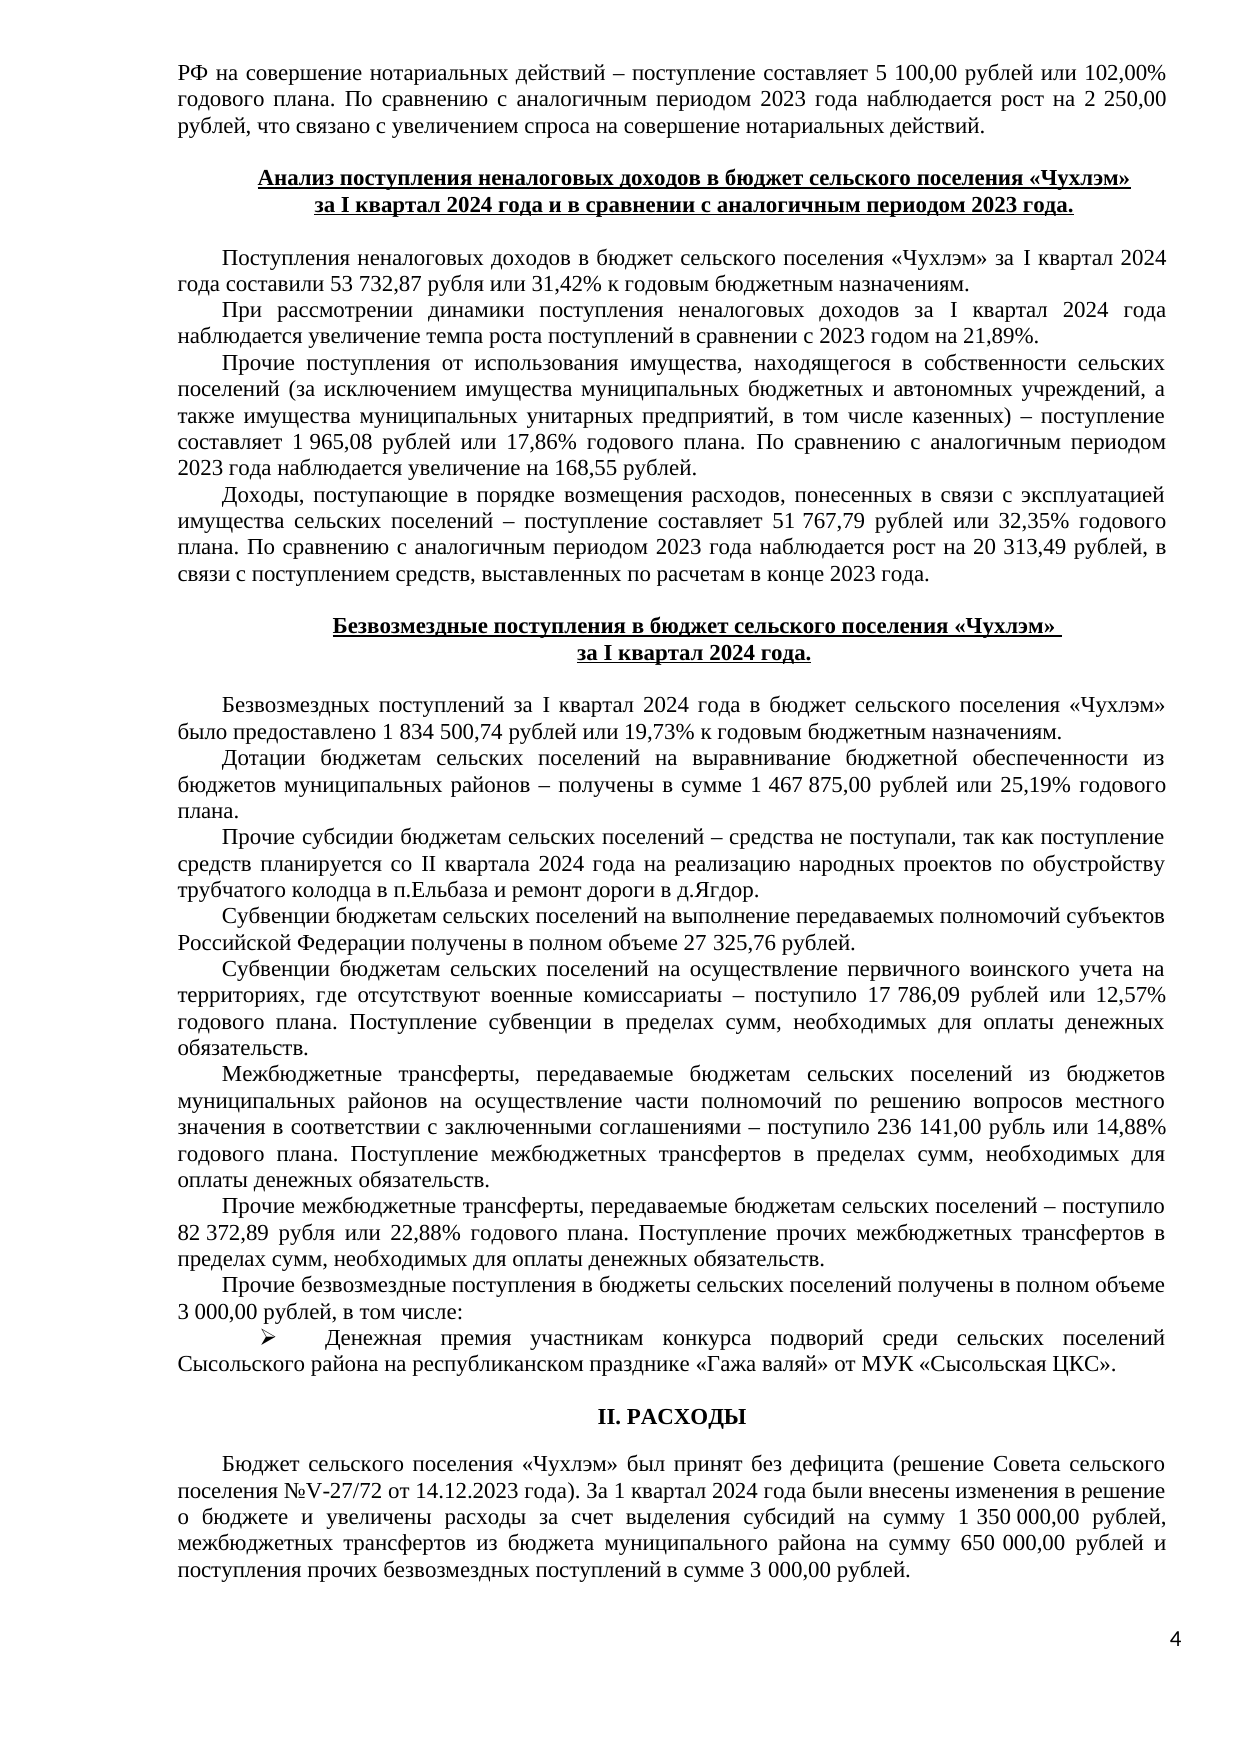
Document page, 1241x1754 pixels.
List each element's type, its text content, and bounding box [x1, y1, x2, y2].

text Субвенции бюджетам сельских поселений на выполнение передаваемых полномочий субъектов Российской Федерации получены в полном объеме 27 325,76 рублей. [177, 902, 1166, 955]
text Безвозмездные поступления в бюджет сельского поселения «Чухлэм» [177, 612, 1166, 639]
text II. РАСХОДЫ [177, 1403, 1166, 1429]
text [177, 59, 1166, 138]
text Поступления неналоговых доходов в бюджет сельского поселения «Чухлэм» за I квартал 2024 года составили 53 732,87 рубля или 31,42% к годовым бюджетным назначениям. [177, 243, 1166, 296]
text При рассмотрении динамики поступления неналоговых доходов за I квартал 2024 года наблюдается увеличение темпа роста поступлений в сравнении с 2023 годом на 21,89%. [177, 296, 1166, 349]
text Прочие межбюджетные трансферты, передаваемые бюджетам сельских поселений – поступило 82 372,89 рубля или 22,88% годового плана. Поступление прочих межбюджетных трансфертов в пределах сумм, необходимых для оплаты денежных обязательств. [177, 1192, 1166, 1271]
text за I квартал 2024 года. [177, 639, 1166, 665]
text Прочие поступления от использования имущества, находящегося в собственности сельских поселений (за исключением имущества муниципальных бюджетных и автономных учреждений, а также имущества муниципальных унитарных предприятий, в том числе казенных) – поступление составляет 1 965,08 рублей или 17,86% годового плана. По сравнению с аналогичным периодом 2023 года наблюдается увеличение на 168,55 рублей. [177, 349, 1166, 481]
text за I квартал 2024 года и в сравнении с аналогичным периодом 2023 года. [177, 191, 1166, 217]
text Субвенции бюджетам сельских поселений на осуществление первичного воинского учета на территориях, где отсутствуют военные комиссариаты – поступило 17 786,09 рублей или 12,57% годового плана. Поступление субвенции в пределах сумм, необходимых для оплаты денежных обязательств. [177, 955, 1166, 1061]
text Прочие субсидии бюджетам сельских поселений – средства не поступали, так как поступление средств планируется со II квартала 2024 года на реализацию народных проектов по обустройству трубчатого колодца в п.Ельбаза и ремонт дороги в д.Ягдор. [177, 823, 1166, 902]
text Анализ поступления неналоговых доходов в бюджет сельского поселения «Чухлэм» [177, 164, 1166, 191]
text Бюджет сельского поселения «Чухлэм» был принят без дефицита (решение Совета сельского поселения №V-27/72 от 14.12.2023 года). За 1 квартал 2024 года были внесены изменения в решение о бюджете и увеличены расходы за счет выделения субсидий на сумму 1 350 000,00 рублей, межбюджетных трансфертов из бюджета муниципального района на сумму 650 000,00 рублей и поступления прочих безвозмездных поступлений в сумме 3 000,00 рублей. [177, 1450, 1166, 1582]
text Безвозмездных поступлений за I квартал 2024 года в бюджет сельского поселения «Чухлэм» было предоставлено 1 834 500,74 рублей или 19,73% к годовым бюджетным назначениям. [177, 692, 1166, 744]
text Межбюджетные трансферты, передаваемые бюджетам сельских поселений из бюджетов муниципальных районов на осуществление части полномочий по решению вопросов местного значения в соответствии с заключенными соглашениями – поступило 236 141,00 рубль или 14,88% годового плана. Поступление межбюджетных трансфертов в пределах сумм, необходимых для оплаты денежных обязательств. [177, 1061, 1166, 1192]
text Прочие безвозмездные поступления в бюджеты сельских поселений получены в полном объеме 3 000,00 рублей, в том числе: [177, 1271, 1166, 1324]
text Дотации бюджетам сельских поселений на выравнивание бюджетной обеспеченности из бюджетов муниципальных районов – получены в сумме 1 467 875,00 рублей или 25,19% годового плана. [177, 744, 1166, 823]
list Денежная премия участникам конкурса подворий среди сельских поселений Сысольского района на республиканском празднике «Гажа валяй» от МУК «Сысольская ЦКС». [177, 1324, 1166, 1377]
text Доходы, поступающие в порядке возмещения расходов, понесенных в связи с эксплуатацией имущества сельских поселений – поступление составляет 51 767,79 рублей или 32,35% годового плана. По сравнению с аналогичным периодом 2023 года наблюдается рост на 20 313,49 рублей, в связи с поступлением средств, выставленных по расчетам в конце 2023 года. [177, 481, 1166, 586]
